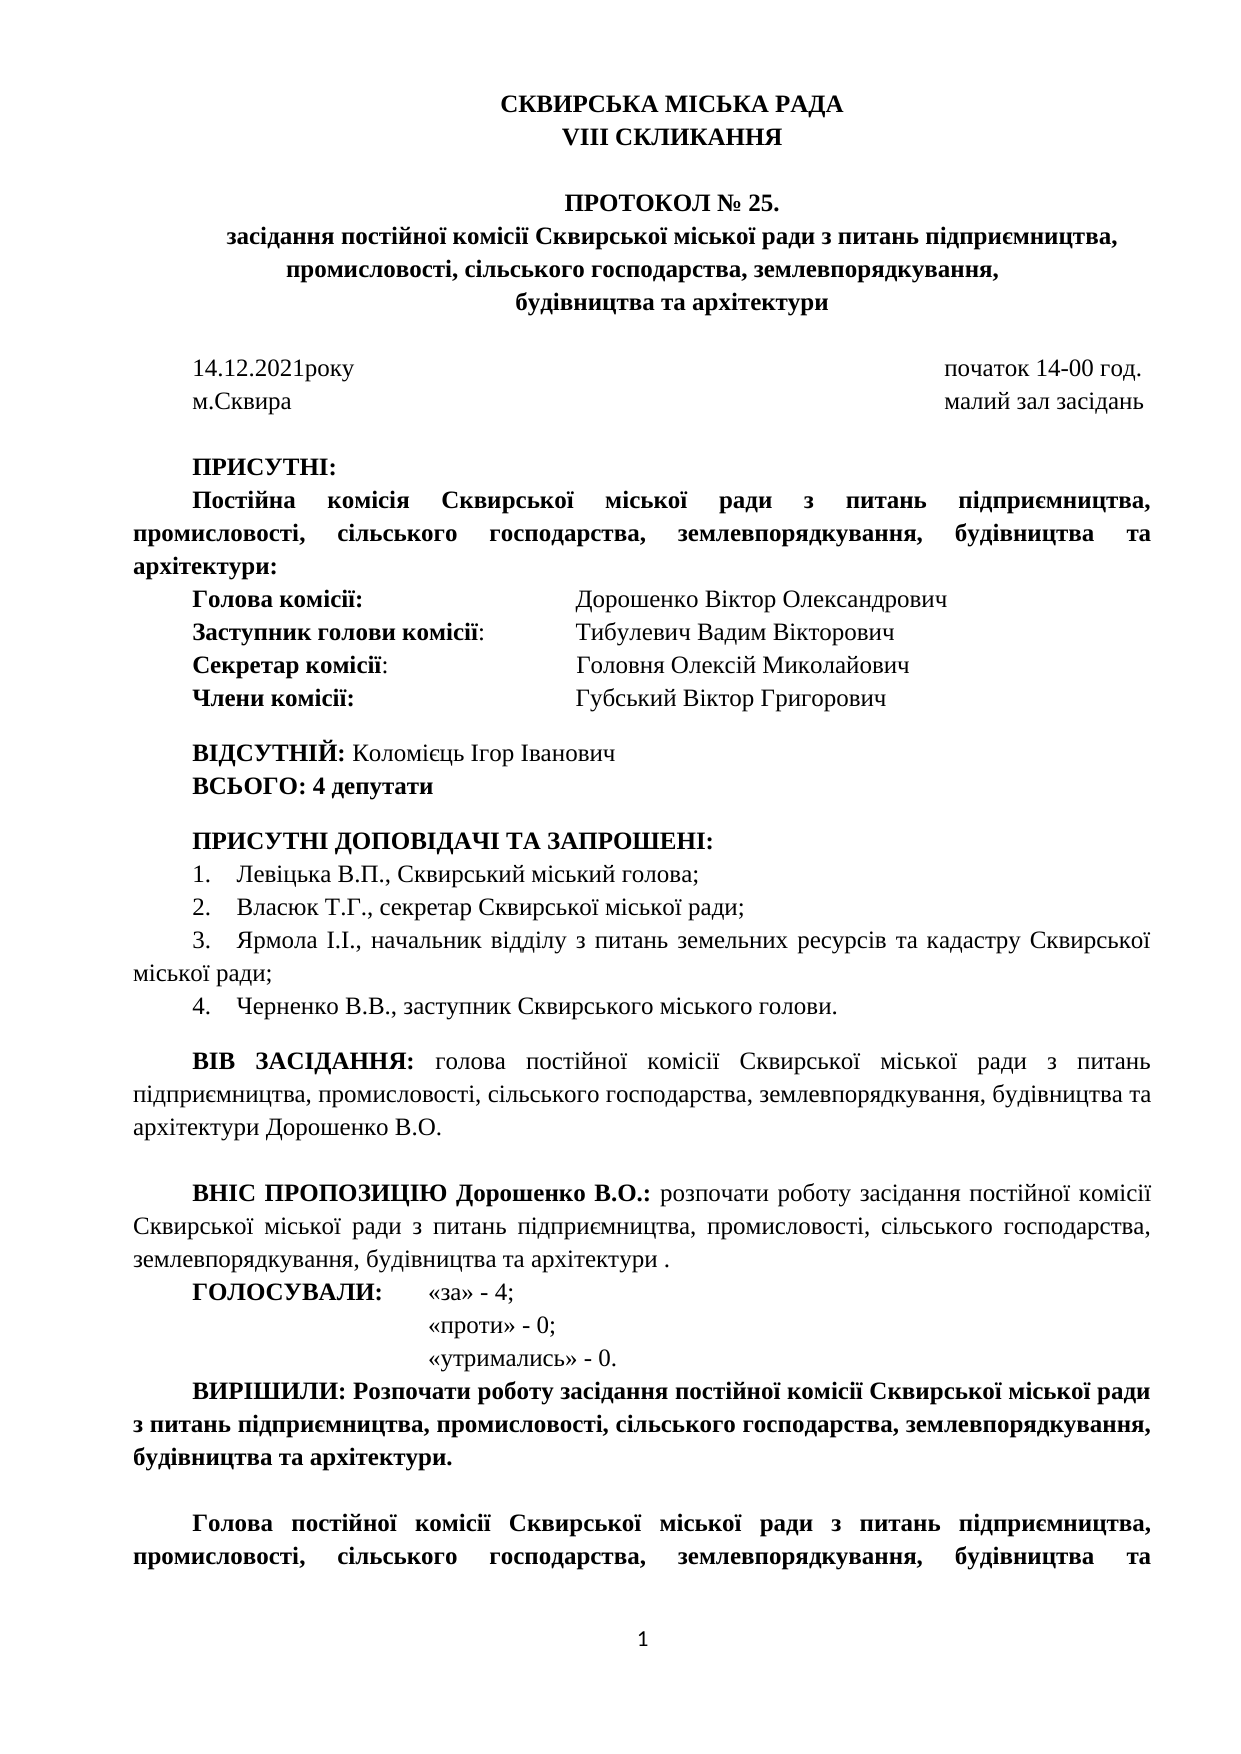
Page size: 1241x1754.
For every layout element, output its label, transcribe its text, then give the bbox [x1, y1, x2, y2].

text ПРОТОКОЛ № 25. [133, 188, 1152, 216]
list Левіцька В.П., Сквирський міський голова; [133, 859, 1152, 888]
text ПРИСУТНІ: [133, 452, 1152, 481]
text м.Сквира малий зал засідань [133, 386, 1152, 414]
text засідання постійної комісії Сквирської міської ради з питань підприємництва, промисловості, сільського господарства, землевпорядкування, [133, 221, 1152, 282]
list ВНІС ПРОПОЗИЦІЮ Дорошенко В.О.: розпочати роботу засідання постійної комісії Сквирської міської ради з питань підприємництва, промисловості, сільського господарства, землевпорядкування, будівництва та архітектури . [133, 1178, 1152, 1273]
text ГОЛОСУВАЛИ: «за» - 4; [133, 1277, 1152, 1306]
list ВИРІШИЛИ: Розпочати роботу засідання постійної комісії Сквирської міської ради з питань підприємництва, промисловості, сільського господарства, землевпорядкування, будівництва та архітектури. [133, 1376, 1152, 1471]
list Ярмола І.І., начальник відділу з питань земельних ресурсів та кадастру Сквирської міської ради; [133, 925, 1152, 987]
text ВІДСУТНІЙ: Коломієць Ігор Іванович [133, 738, 1152, 767]
list Секретар комісії: Головня Олексій Миколайович [133, 650, 1152, 679]
text VIIІ СКЛИКАННЯ [133, 122, 1152, 150]
text 14.12.2021року початок 14-00 год. [133, 353, 1152, 382]
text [133, 1508, 1152, 1570]
text ВІВ ЗАСІДАННЯ: голова постійної комісії Сквирської міської ради з питань підприємництва, промисловості, сільського господарства, землевпорядкування, будівництва та архітектури Дорошенко В.О. [133, 1046, 1152, 1141]
text «проти» - 0; [133, 1310, 1152, 1339]
list ПРИСУТНІ ДОПОВІДАЧІ ТА ЗАПРОШЕНІ: [133, 826, 1152, 855]
text Постійна комісія Сквирської міської ради з питань підприємництва, промисловості, сільського господарства, землевпорядкування, будівництва та архітектури: [133, 485, 1152, 580]
list Черненко В.В., заступник Сквирського міського голови. [133, 991, 1152, 1020]
text Члени комісії: Губський Віктор Григорович [133, 683, 1152, 712]
list Власюк Т.Г., секретар Сквирської міської ради; [133, 892, 1152, 921]
list ВСЬОГО: 4 депутати [133, 771, 1152, 800]
text «утримались» - 0. [133, 1343, 1152, 1372]
text СКВИРСЬКА МІСЬКА РАДА [133, 89, 1152, 117]
list Голова комісії: Дорошенко Віктор Олександрович [133, 584, 1152, 613]
list Заступник голови комісії: Тибулевич Вадим Вікторович [133, 617, 1152, 646]
text будівництва та архітектури [133, 287, 1152, 316]
